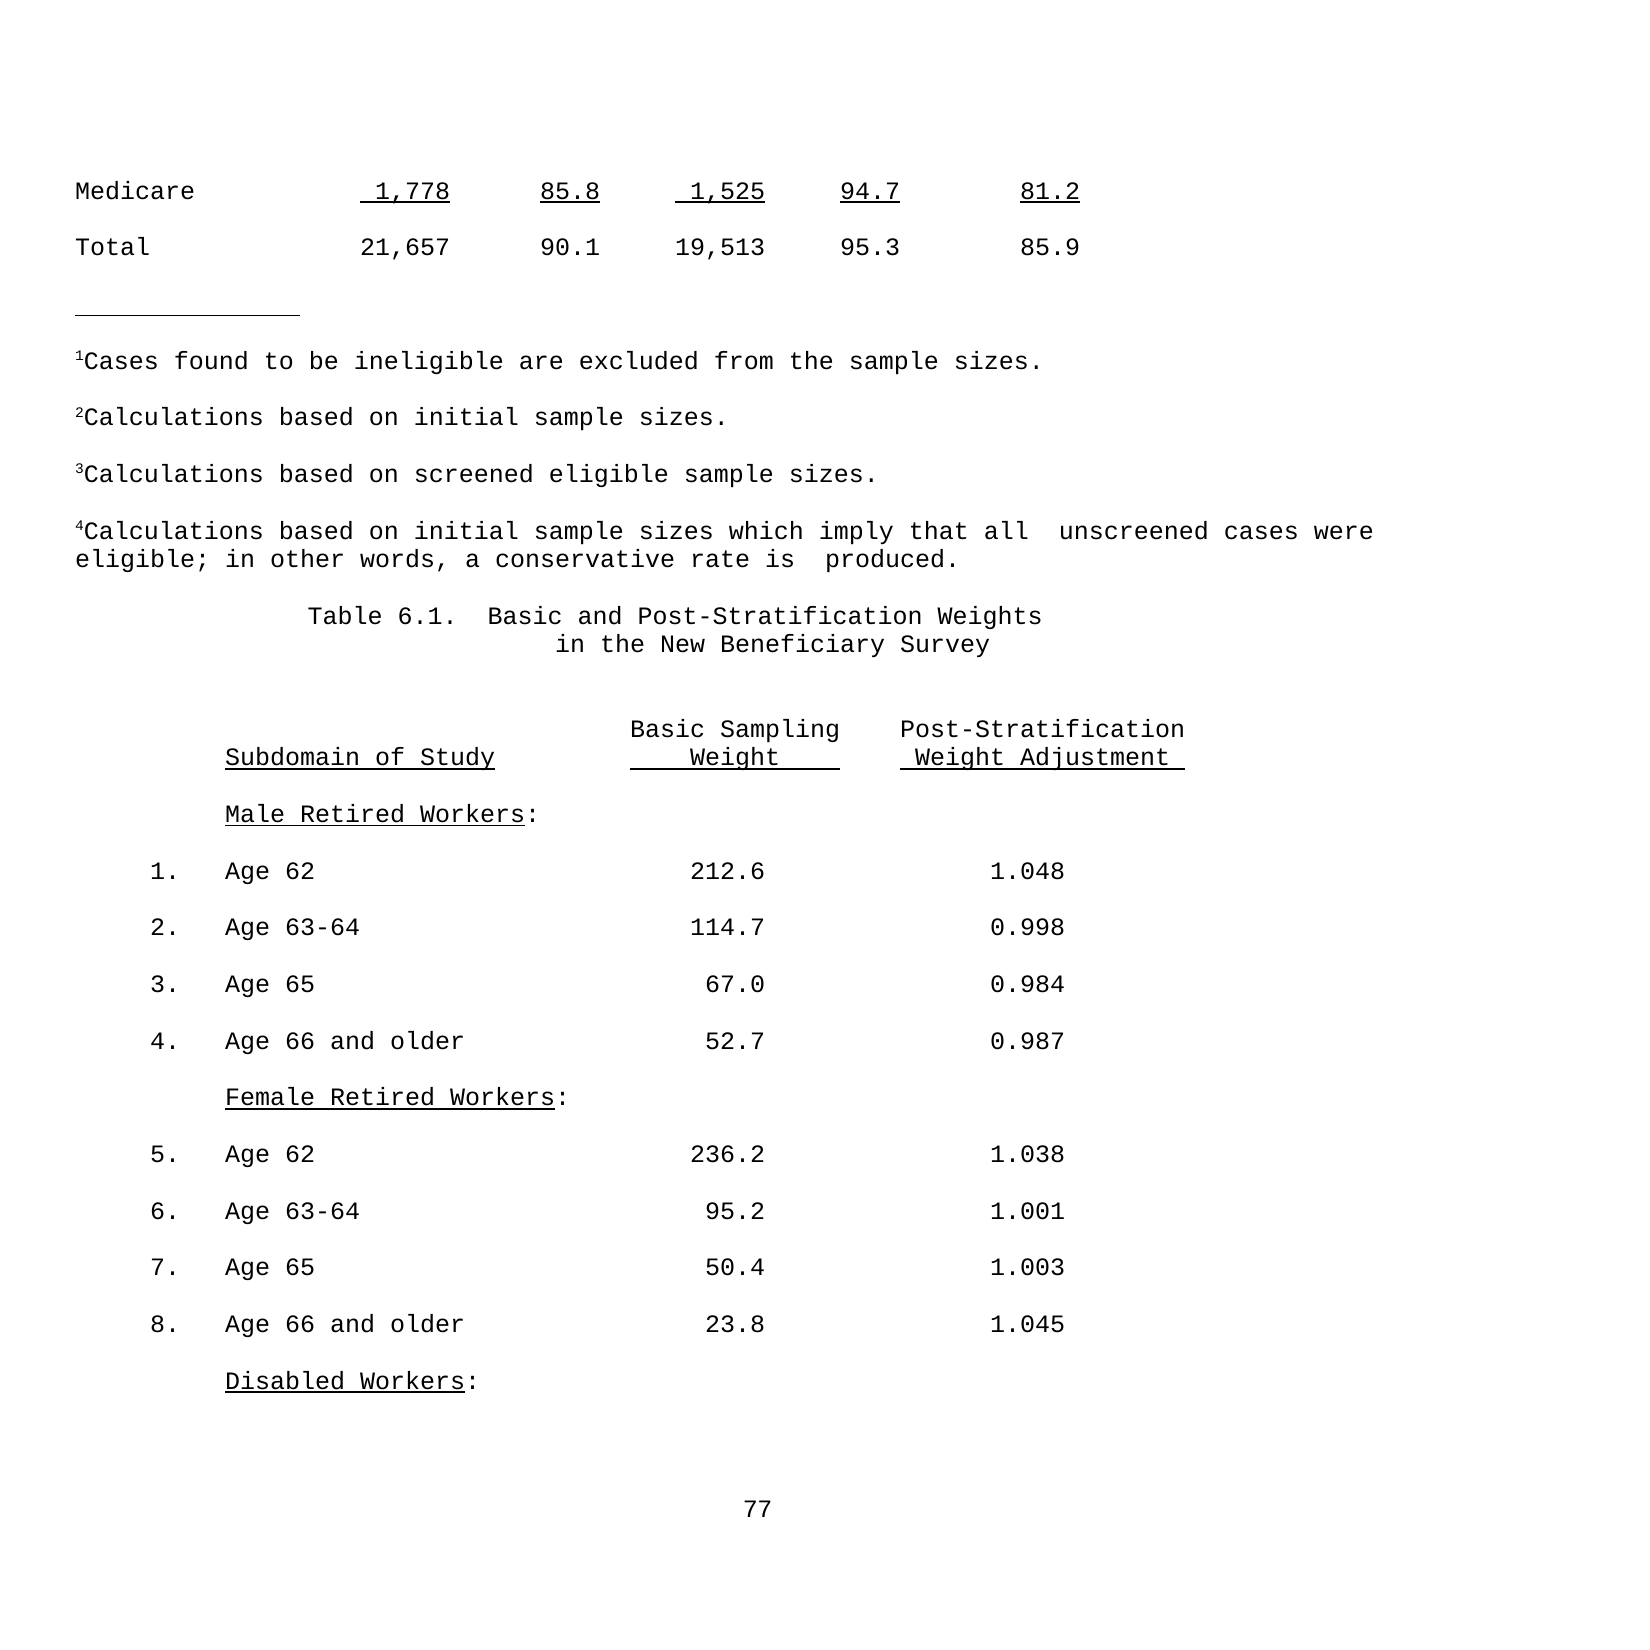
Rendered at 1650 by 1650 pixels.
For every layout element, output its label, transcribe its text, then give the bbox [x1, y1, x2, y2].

text Table 6.1. Basic and Post-Stratification Weights [150, 603, 1575, 632]
text Disabled Workers: [150, 1368, 1575, 1397]
text 3. Age 65 67.0 0.984 [150, 972, 1575, 1000]
text 2. Age 63-64 114.7 0.998 [150, 915, 1575, 943]
text Female Retired Workers: [150, 1085, 1575, 1113]
text 7. Age 65 50.4 1.003 [150, 1255, 1575, 1283]
text 3Calculations based on screened eligible sample sizes. [150, 462, 1575, 490]
text Subdomain of Study Weight Weight Adjustment [150, 745, 1575, 773]
text Total 21,657 90.1 19,513 95.3 85.9 [150, 235, 1575, 263]
text 5. Age 62 236.2 1.038 [150, 1142, 1575, 1170]
text 1Cases found to be ineligible are excluded from the sample sizes. [150, 348, 1575, 377]
text 4. Age 66 and older 52.7 0.987 [150, 1028, 1575, 1057]
text 2Calculations based on initial sample sizes. [150, 405, 1575, 433]
text 4Calculations based on initial sample sizes which imply that all unscreened cases were eligible; in other words, a conservative rate is produced. [150, 518, 1575, 575]
text 8. Age 66 and older 23.8 1.045 [150, 1312, 1575, 1340]
text 1. Age 62 212.6 1.048 [150, 858, 1575, 887]
text in the New Beneficiary Survey [150, 632, 1575, 660]
text Medicare 1,778 85.8 1,525 94.7 81.2 [150, 178, 1575, 207]
text 6. Age 63-64 95.2 1.001 [150, 1198, 1575, 1227]
text Basic Sampling Post-Stratification [150, 717, 1575, 745]
text Male Retired Workers: [150, 802, 1575, 830]
